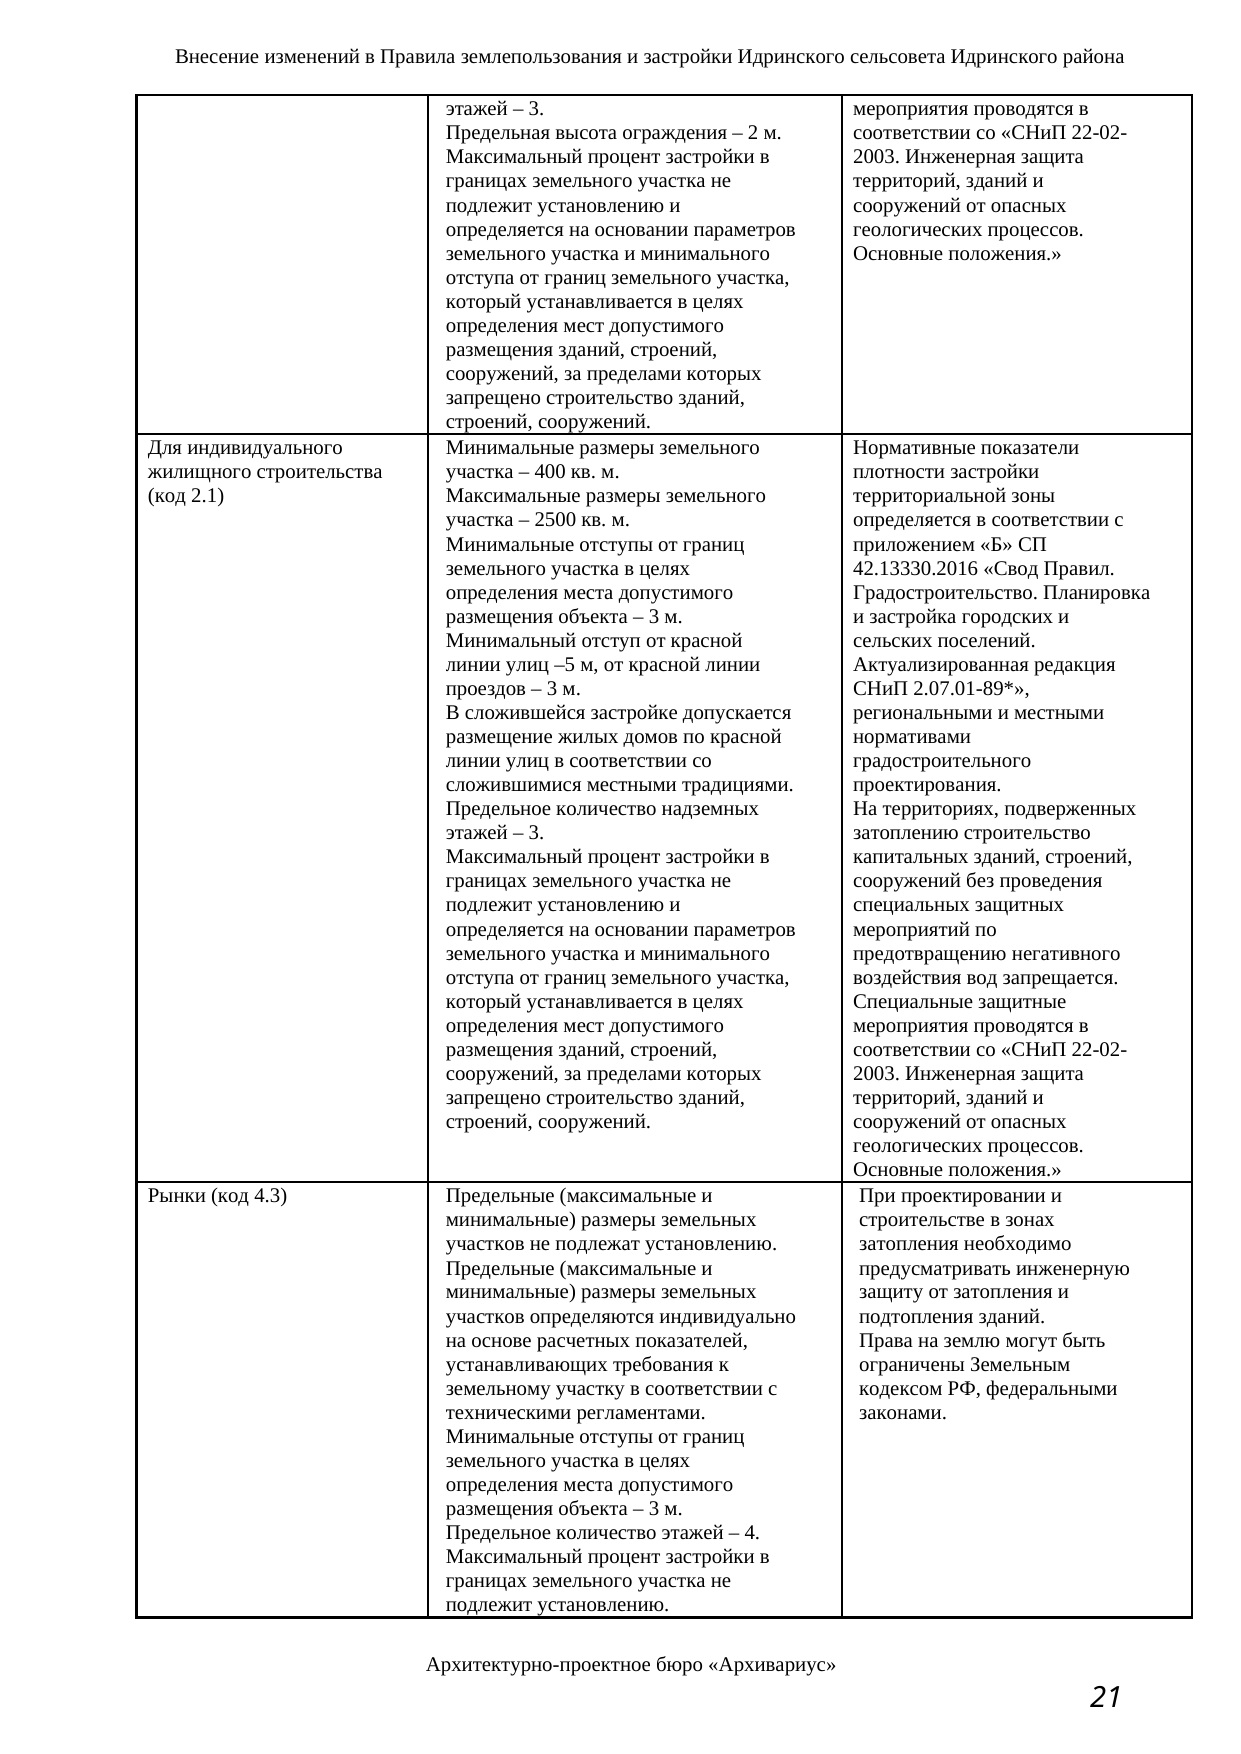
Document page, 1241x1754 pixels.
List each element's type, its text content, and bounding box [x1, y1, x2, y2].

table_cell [843, 1183, 1191, 1616]
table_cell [138, 96, 427, 433]
table_cell Нормативные показатели плотности застройки территориальной зоны определяется в соответствии с приложением «Б» СП 42.13330.2016 «Свод Правил. Градостроительство. Планировка и застройка городских и сельских поселений. Актуализированная редакция СНиП 2.07.01-89*», региональными и местными нормативами градостроительного проектирования. На территориях, подверженных затоплению строительство капитальных зданий, строений, сооружений без проведения специальных защитных мероприятий по предотвращению негативного воздействия вод запрещается. Специальные защитные мероприятия проводятся в соответствии со «СНиП 22-02-2003. Инженерная защита территорий, зданий и сооружений от опасных геологических процессов. Основные положения.» [843, 435, 1191, 1181]
table_cell Минимальные размеры земельного участка – 400 кв. м. Максимальные размеры земельного участка – 2500 кв. м. Минимальные отступы от границ земельного участка в целях определения места допустимого размещения объекта – 3 м. Минимальный отступ от красной линии улиц –5 м, от красной линии проездов – 3 м. В сложившейся застройке допускается размещение жилых домов по красной линии улиц в соответствии со сложившимися местными традициями. Предельное количество надземных этажей – 3. Максимальный процент застройки в границах земельного участка не подлежит установлению и определяется на основании параметров земельного участка и минимального отступа от границ земельного участка, который устанавливается в целях определения мест допустимого размещения зданий, строений, сооружений, за пределами которых запрещено строительство зданий, строений, сооружений. [429, 435, 841, 1181]
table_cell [429, 1183, 841, 1616]
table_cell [843, 96, 1191, 433]
table_cell Рынки (код 4.3) [138, 1183, 427, 1616]
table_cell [429, 96, 841, 433]
table_cell Для индивидуального жилищного строительства (код 2.1) [138, 435, 427, 1181]
